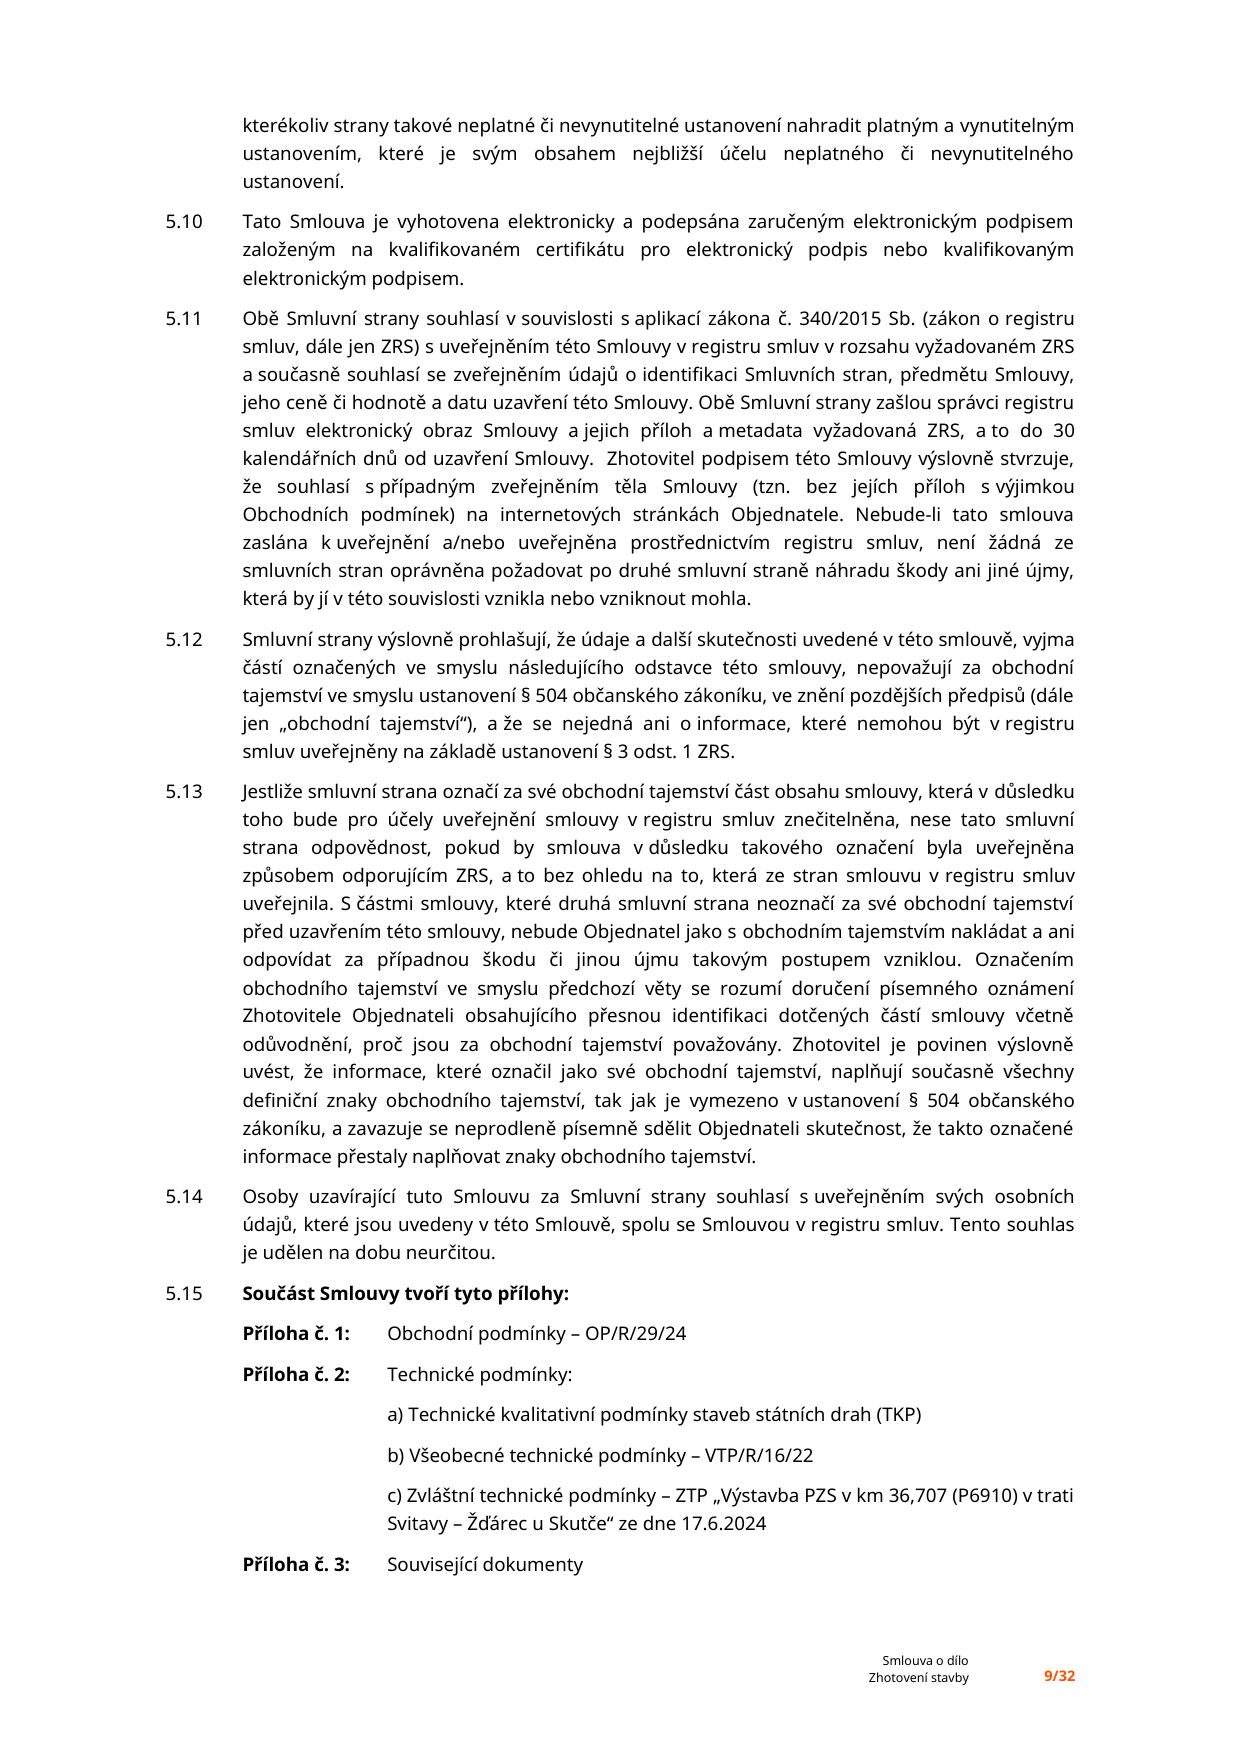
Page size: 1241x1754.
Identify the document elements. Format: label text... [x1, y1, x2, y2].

text Součást Smlouvy tvoří tyto přílohy: [165, 1280, 1075, 1306]
text Příloha č. 3: Související dokumenty [242, 1551, 1075, 1577]
text c) Zvláštní technické podmínky – ZTP „Výstavba PZS v km 36,707 (P6910) v trati Svitavy – Žďárec u Skutče“ ze dne 17.6.2024 [387, 1483, 1075, 1536]
text Příloha č. 1: Obchodní podmínky – OP/R/29/24 [242, 1321, 1075, 1346]
text Osoby uzavírající tuto Smlouvu za Smluvní strany souhlasí s uveřejněním svých osobních údajů, které jsou uvedeny v této Smlouvě, spolu se Smlouvou v registru smluv. Tento souhlas je udělen na dobu neurčitou. [165, 1183, 1075, 1265]
text Jestliže smluvní strana označí za své obchodní tajemství část obsahu smlouvy, která v důsledku toho bude pro účely uveřejnění smlouvy v registru smluv znečitelněna, nese tato smluvní strana odpovědnost, pokud by smlouva v důsledku takového označení byla uveřejněna způsobem odporujícím ZRS, a to bez ohledu na to, která ze stran smlouvu v registru smluv uveřejnila. S částmi smlouvy, které druhá smluvní strana neoznačí za své obchodní tajemství před uzavřením této smlouvy, nebude Objednatel jako s obchodním tajemstvím nakládat a ani odpovídat za případnou škodu či jinou újmu takovým postupem vzniklou. Označením obchodního tajemství ve smyslu předchozí věty se rozumí doručení písemného oznámení Zhotovitele Objednateli obsahujícího přesnou identifikaci dotčených částí smlouvy včetně odůvodnění, proč jsou za obchodní tajemství považovány. Zhotovitel je povinen výslovně uvést, že informace, které označil jako své obchodní tajemství, naplňují současně všechny definiční znaky obchodního tajemství, tak jak je vymezeno v ustanovení § 504 občanského zákoníku, a zavazuje se neprodleně písemně sdělit Objednateli skutečnost, že takto označené informace přestaly naplňovat znaky obchodního tajemství. [165, 779, 1075, 1168]
text Příloha č. 2: Technické podmínky: [242, 1361, 1075, 1387]
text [165, 112, 1075, 194]
text Tato Smlouva je vyhotovena elektronicky a podepsána zaručeným elektronickým podpisem založeným na kvalifikovaném certifikátu pro elektronický podpis nebo kvalifikovaným elektronickým podpisem. [165, 209, 1075, 290]
text Obě Smluvní strany souhlasí v souvislosti s aplikací zákona č. 340/2015 Sb. (zákon o registru smluv, dále jen ZRS) s uveřejněním této Smlouvy v registru smluv v rozsahu vyžadovaném ZRS a současně souhlasí se zveřejněním údajů o identifikaci Smluvních stran, předmětu Smlouvy, jeho ceně či hodnotě a datu uzavření této Smlouvy. Obě Smluvní strany zašlou správci registru smluv elektronický obraz Smlouvy a jejich příloh a metadata vyžadovaná ZRS, a to do 30 kalendářních dnů od uzavření Smlouvy. Zhotovitel podpisem této Smlouvy výslovně stvrzuje, že souhlasí s případným zveřejněním těla Smlouvy (tzn. bez jejích příloh s výjimkou Obchodních podmínek) na internetových stránkách Objednatele. Nebude-li tato smlouva zaslána k uveřejnění a/nebo uveřejněna prostřednictvím registru smluv, není žádná ze smluvních stran oprávněna požadovat po druhé smluvní straně náhradu škody ani jiné újmy, která by jí v této souvislosti vznikla nebo vzniknout mohla. [165, 305, 1075, 611]
text a) Technické kvalitativní podmínky staveb státních drah (TKP) [387, 1402, 1075, 1427]
text Smluvní strany výslovně prohlašují, že údaje a další skutečnosti uvedené v této smlouvě, vyjma částí označených ve smyslu následujícího odstavce této smlouvy, nepovažují za obchodní tajemství ve smyslu ustanovení § 504 občanského zákoníku, ve znění pozdějších předpisů (dále jen „obchodní tajemství“), a že se nejedná ani o informace, které nemohou být v registru smluv uveřejněny na základě ustanovení § 3 odst. 1 ZRS. [165, 626, 1075, 764]
text b) Všeobecné technické podmínky – VTP/R/16/22 [387, 1442, 1075, 1468]
